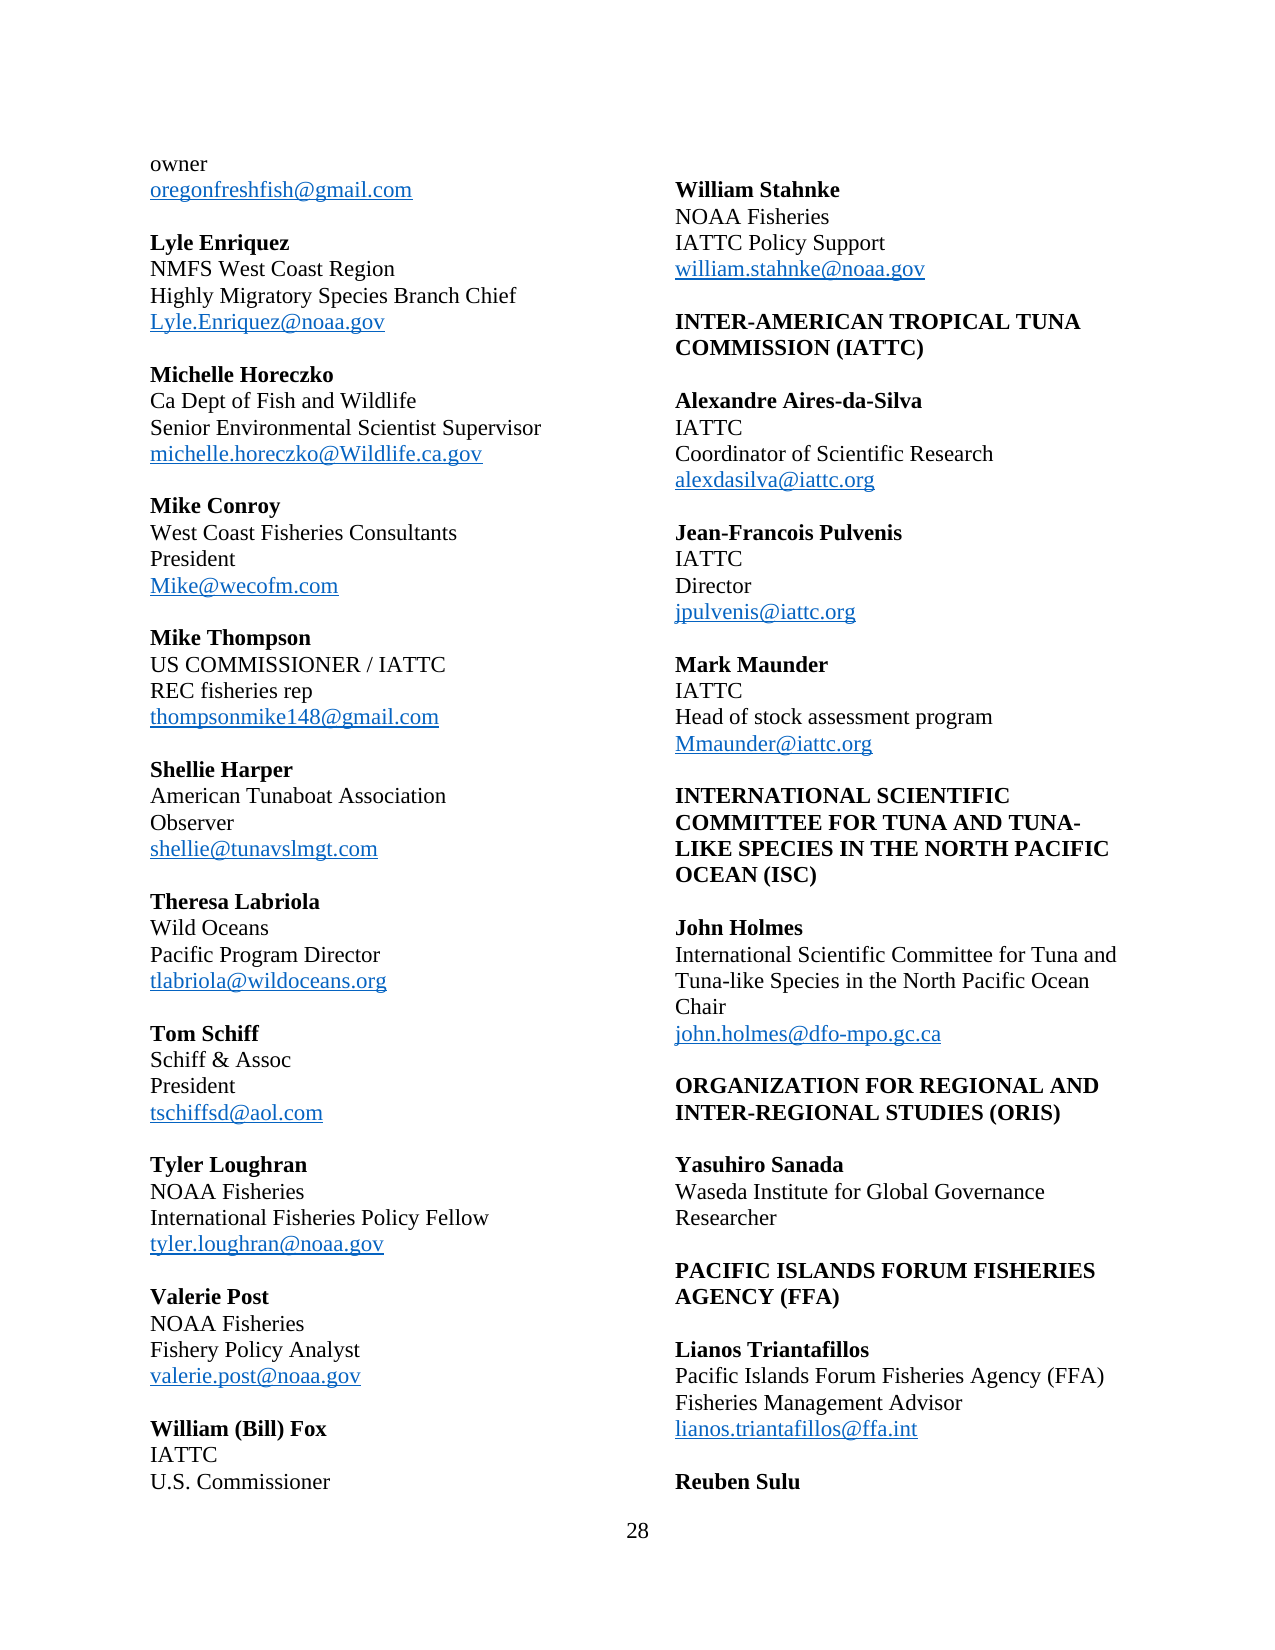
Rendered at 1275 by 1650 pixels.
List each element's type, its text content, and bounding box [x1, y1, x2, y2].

text Theresa Labriola [150, 888, 600, 914]
text American Tunaboat Association [150, 782, 600, 809]
text Ca Dept of Fish and Wildlife [150, 387, 600, 413]
text President [150, 545, 600, 572]
text Reuben Sulu [675, 1468, 1125, 1494]
text Valerie Post [150, 1283, 600, 1309]
text Michelle Horeczko [150, 361, 600, 387]
text Mike Conroy [150, 493, 600, 519]
text Researcher [675, 1204, 1125, 1231]
text Alexandre Aires-da-Silva [675, 387, 1125, 413]
text Jean-Francois Pulvenis [675, 519, 1125, 545]
text William Stahnke [675, 176, 1125, 203]
text Mike Thompson [150, 624, 600, 651]
text Head of stock assessment program [675, 703, 1125, 730]
text Fisheries Management Advisor [675, 1389, 1125, 1415]
text Pacific Islands Forum Fisheries Agency (FFA) [675, 1362, 1125, 1389]
text Tom Schiff [150, 1020, 600, 1046]
text Mark Maunder [675, 651, 1125, 677]
text William (Bill) Fox [150, 1415, 600, 1441]
text lianos.triantafillos@ffa.int [675, 1415, 1125, 1441]
text IATTC Policy Support [675, 229, 1125, 255]
text International Scientific Committee for Tuna and Tuna-like Species in the North Pacific Ocean [675, 941, 1125, 993]
text Mike@wecofm.com [150, 572, 600, 598]
text oregonfreshfish@gmail.com [150, 176, 600, 203]
text IATTC [675, 677, 1125, 703]
text PACIFIC ISLANDS FORUM FISHERIES AGENCY (FFA) [675, 1257, 1125, 1309]
text Fishery Policy Analyst [150, 1336, 600, 1362]
text valerie.post@noaa.gov [150, 1362, 600, 1389]
text West Coast Fisheries Consultants [150, 519, 600, 545]
text Highly Migratory Species Branch Chief [150, 282, 600, 308]
text Shellie Harper [150, 756, 600, 782]
text Lyle Enriquez [150, 229, 600, 255]
text Mmaunder@iattc.org [675, 730, 1125, 756]
text jpulvenis@iattc.org [675, 598, 1125, 624]
text tschiffsd@aol.com [150, 1099, 600, 1125]
text tyler.loughran@noaa.gov [150, 1231, 600, 1257]
text NOAA Fisheries [675, 203, 1125, 229]
text Senior Environmental Scientist Supervisor [150, 413, 600, 440]
text IATTC [675, 545, 1125, 572]
text Wild Oceans [150, 914, 600, 941]
text Waseda Institute for Global Governance [675, 1178, 1125, 1204]
text Lyle.Enriquez@noaa.gov [150, 308, 600, 334]
text International Fisheries Policy Fellow [150, 1204, 600, 1231]
text alexdasilva@iattc.org [675, 466, 1125, 493]
text John Holmes [675, 914, 1125, 941]
text william.stahnke@noaa.gov [675, 255, 1125, 282]
text US COMMISSIONER / IATTC [150, 651, 600, 677]
text Pacific Program Director [150, 941, 600, 967]
text Coordinator of Scientific Research [675, 440, 1125, 466]
text Director [675, 572, 1125, 598]
text owner [150, 150, 600, 176]
text NOAA Fisheries [150, 1178, 600, 1204]
text Yasuhiro Sanada [675, 1151, 1125, 1178]
text NMFS West Coast Region [150, 255, 600, 282]
text thompsonmike148@gmail.com [150, 703, 600, 730]
text IATTC [150, 1441, 600, 1468]
text Observer [150, 809, 600, 835]
text michelle.horeczko@Wildlife.ca.gov [150, 440, 600, 466]
text NOAA Fisheries [150, 1309, 600, 1336]
text shellie@tunavslmgt.com [150, 835, 600, 862]
text ORGANIZATION FOR REGIONAL AND INTER-REGIONAL STUDIES (ORIS) [675, 1072, 1125, 1125]
text President [150, 1072, 600, 1099]
text INTER-AMERICAN TROPICAL TUNA COMMISSION (IATTC) [675, 308, 1125, 361]
text INTERNATIONAL SCIENTIFIC COMMITTEE FOR TUNA AND TUNA-LIKE SPECIES IN THE NORTH PACIFIC OCEAN (ISC) [675, 782, 1125, 888]
text Tyler Loughran [150, 1151, 600, 1178]
text REC fisheries rep [150, 677, 600, 703]
text Lianos Triantafillos [675, 1336, 1125, 1362]
text Chair [675, 993, 1125, 1020]
text john.holmes@dfo-mpo.gc.ca [675, 1020, 1125, 1046]
text IATTC [675, 413, 1125, 440]
text tlabriola@wildoceans.org [150, 967, 600, 993]
text Schiff & Assoc [150, 1046, 600, 1072]
text U.S. Commissioner [150, 1468, 600, 1494]
